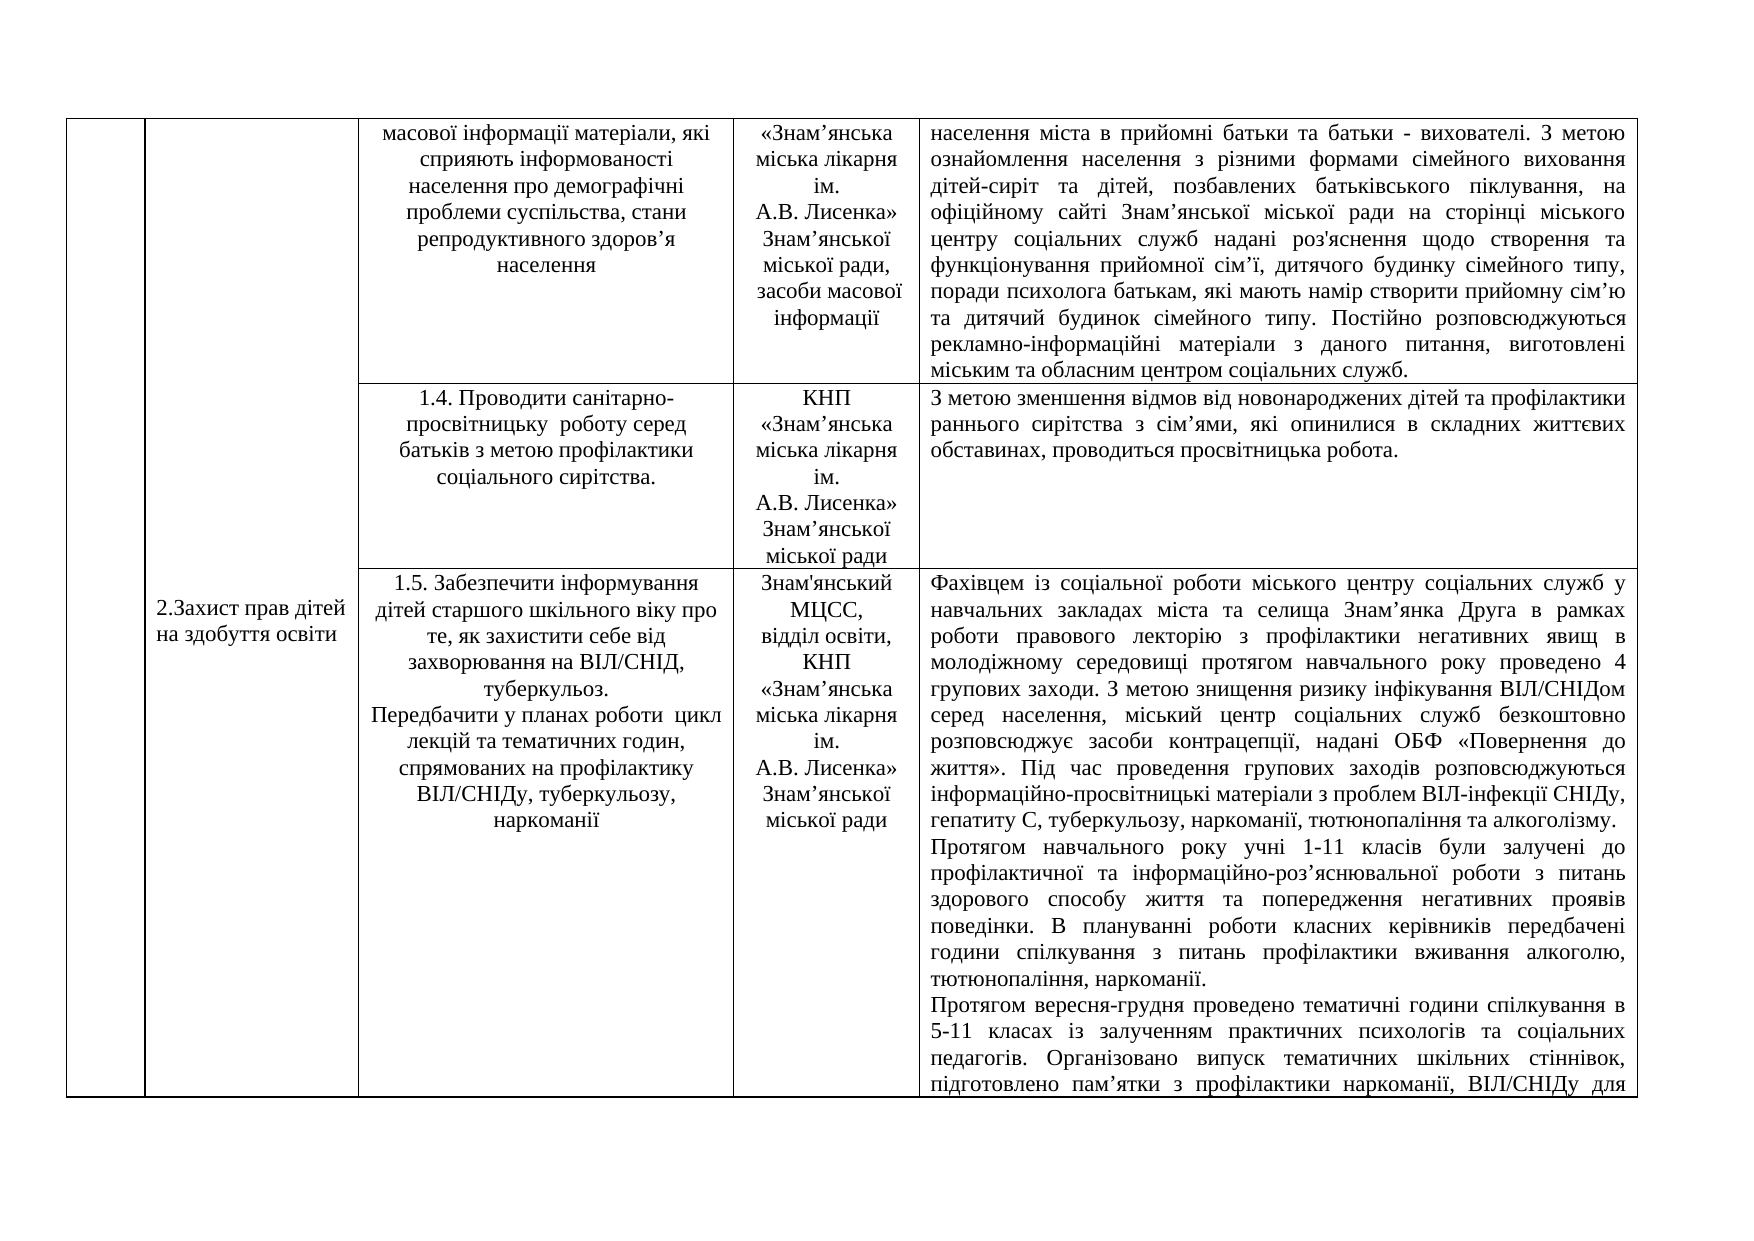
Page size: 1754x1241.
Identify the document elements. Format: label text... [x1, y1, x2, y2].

table_cell 1.4. Проводити санітарно-просвітницьку роботу серед батьків з метою профілактики соціального сирітства. [359, 384, 733, 568]
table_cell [734, 119, 919, 383]
table_cell КНП «Знам’янська міська лікарня ім. А.В. Лисенка» Знам’янської міської ради [734, 384, 919, 568]
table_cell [359, 119, 733, 383]
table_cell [920, 569, 1637, 1096]
table_cell З метою зменшення відмов від новонароджених дітей та профілактики раннього сирітства з сім’ями, які опинилися в складних життєвих обставинах, проводиться просвітницька робота. [920, 384, 1637, 568]
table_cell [920, 119, 1637, 383]
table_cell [734, 569, 919, 1096]
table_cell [359, 569, 733, 1096]
